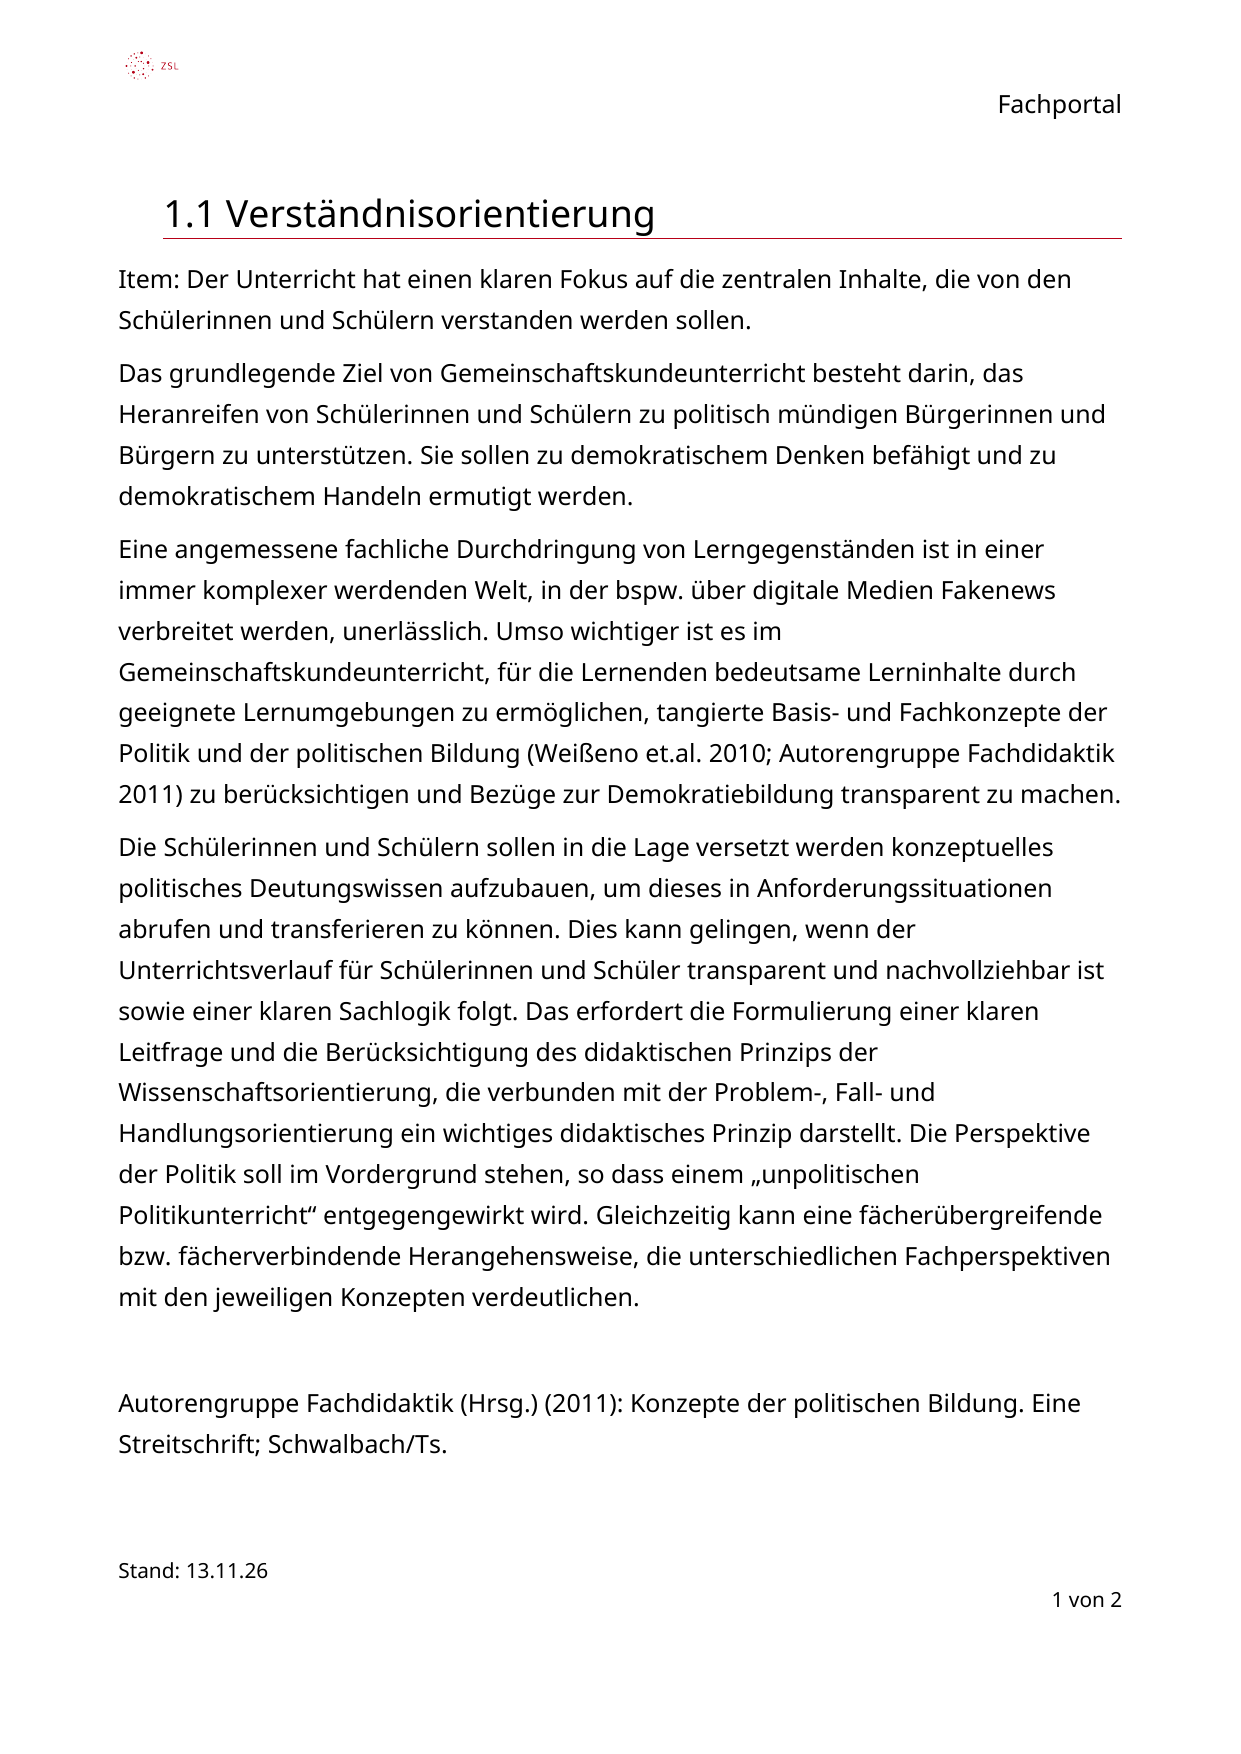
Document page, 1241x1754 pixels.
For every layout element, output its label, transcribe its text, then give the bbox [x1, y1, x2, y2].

subtitle 1.1 Verständnisorientierung [163, 187, 1122, 238]
text Item: Der Unterricht hat einen klaren Fokus auf die zentralen Inhalte, die von den Schülerinnen und Schülern verstanden werden sollen. [118, 262, 1122, 337]
text Die Schülerinnen und Schülern sollen in die Lage versetzt werden konzeptuelles politisches Deutungswissen aufzubauen, um dieses in Anforderungssituationen abrufen und transferieren zu können. Dies kann gelingen, wenn der Unterrichtsverlauf für Schülerinnen und Schüler transparent und nachvollziehbar ist sowie einer klaren Sachlogik folgt. Das erfordert die Formulierung einer klaren Leitfrage und die Berücksichtigung des didaktischen Prinzips der Wissenschaftsorientierung, die verbunden mit der Problem-, Fall- und Handlungsorientierung ein wichtiges didaktisches Prinzip darstellt. Die Perspektive der Politik soll im Vordergrund stehen, so dass einem „unpolitischen Politikunterricht“ entgegengewirkt wird. Gleichzeitig kann eine fächerübergreifende bzw. fächerverbindende Herangehensweise, die unterschiedlichen Fachperspektiven mit den jeweiligen Konzepten verdeutlichen. [118, 830, 1122, 1313]
text Das grundlegende Ziel von Gemeinschaftskundeunterricht besteht darin, das Heranreifen von Schülerinnen und Schülern zu politisch mündigen Bürgerinnen und Bürgern zu unterstützen. Sie sollen zu demokratischem Denken befähigt und zu demokratischem Handeln ermutigt werden. [118, 356, 1122, 513]
text Autorengruppe Fachdidaktik (Hrsg.) (2011): Konzepte der politischen Bildung. Eine Streitschrift; Schwalbach/Ts. [118, 1386, 1122, 1461]
text Eine angemessene fachliche Durchdringung von Lerngegenständen ist in einer immer komplexer werdenden Welt, in der bspw. über digitale Medien Fakenews verbreitet werden, unerlässlich. Umso wichtiger ist es im Gemeinschaftskundeunterricht, für die Lernenden bedeutsame Lerninhalte durch geeignete Lernumgebungen zu ermöglichen, tangierte Basis- und Fachkonzepte der Politik und der politischen Bildung (Weißeno et.al. 2010; Autorengruppe Fachdidaktik 2011) zu berücksichtigen und Bezüge zur Demokratiebildung transparent zu machen. [118, 532, 1122, 811]
picture [118, 44, 186, 87]
